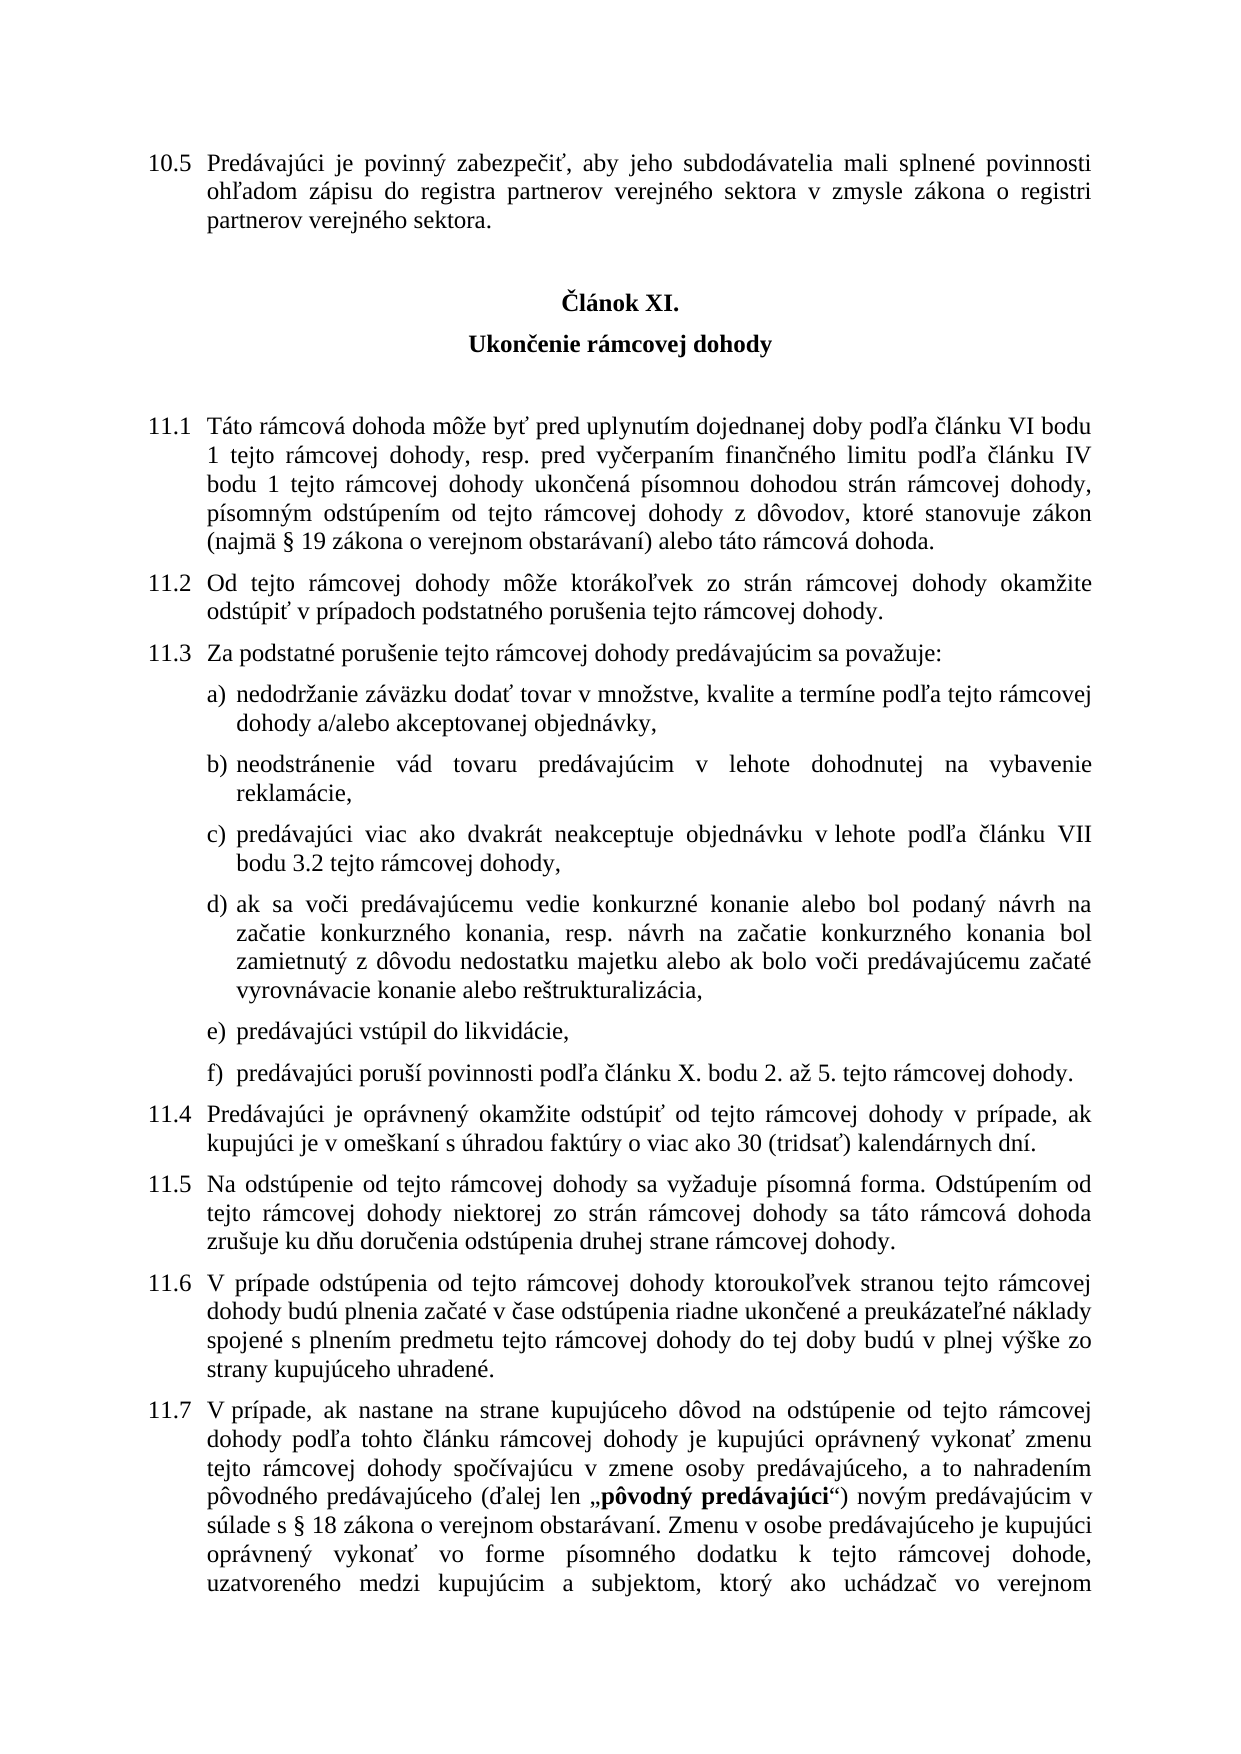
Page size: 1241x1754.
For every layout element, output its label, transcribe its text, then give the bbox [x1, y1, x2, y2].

list ak sa voči predávajúcemu vedie konkurzné konanie alebo bol podaný návrh na začatie konkurzného konania, resp. návrh na začatie konkurzného konania bol zamietnutý z dôvodu nedostatku majetku alebo ak bolo voči predávajúcemu začaté vyrovnávacie konanie alebo reštrukturalizácia, [207, 889, 1093, 1004]
text Ukončenie rámcovej dohody [148, 329, 1093, 358]
list predávajúci viac ako dvakrát neakceptuje objednávku v lehote podľa článku VII bodu 3.2 tejto rámcovej dohody, [207, 819, 1093, 876]
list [148, 1395, 1093, 1596]
list neodstránenie vád tovaru predávajúcim v lehote dohodnutej na vybavenie reklamácie, [207, 749, 1093, 806]
list Predávajúci je povinný zabezpečiť, aby jeho subdodávatelia mali splnené povinnosti ohľadom zápisu do registra partnerov verejného sektora v zmysle zákona o registri partnerov verejného sektora. [148, 148, 1093, 234]
list predávajúci poruší povinnosti podľa článku X. bodu 2. až 5. tejto rámcovej dohody. [207, 1058, 1093, 1086]
list Za podstatné porušenie tejto rámcovej dohody predávajúcim sa považuje: [148, 638, 1093, 666]
list predávajúci vstúpil do likvidácie, [207, 1016, 1093, 1045]
list Predávajúci je oprávnený okamžite odstúpiť od tejto rámcovej dohody v prípade, ak kupujúci je v omeškaní s úhradou faktúry o viac ako 30 (tridsať) kalendárnych dní. [148, 1099, 1093, 1156]
text Článok XI. [148, 288, 1093, 316]
list Táto rámcová dohoda môže byť pred uplynutím dojednanej doby podľa článku VI bodu 1 tejto rámcovej dohody, resp. pred vyčerpaním finančného limitu podľa článku IV bodu 1 tejto rámcovej dohody ukončená písomnou dohodou strán rámcovej dohody, písomným odstúpením od tejto rámcovej dohody z dôvodov, ktoré stanovuje zákon (najmä § 19 zákona o verejnom obstarávaní) alebo táto rámcová dohoda. [148, 411, 1093, 555]
list Od tejto rámcovej dohody môže ktorákoľvek zo strán rámcovej dohody okamžite odstúpiť v prípadoch podstatného porušenia tejto rámcovej dohody. [148, 568, 1093, 625]
list nedodržanie záväzku dodať tovar v množstve, kvalite a termíne podľa tejto rámcovej dohody a/alebo akceptovanej objednávky, [207, 679, 1093, 736]
list V prípade odstúpenia od tejto rámcovej dohody ktoroukoľvek stranou tejto rámcovej dohody budú plnenia začaté v čase odstúpenia riadne ukončené a preukázateľné náklady spojené s plnením predmetu tejto rámcovej dohody do tej doby budú v plnej výške zo strany kupujúceho uhradené. [148, 1268, 1093, 1383]
list Na odstúpenie od tejto rámcovej dohody sa vyžaduje písomná forma. Odstúpením od tejto rámcovej dohody niektorej zo strán rámcovej dohody sa táto rámcová dohoda zrušuje ku dňu doručenia odstúpenia druhej strane rámcovej dohody. [148, 1169, 1093, 1255]
